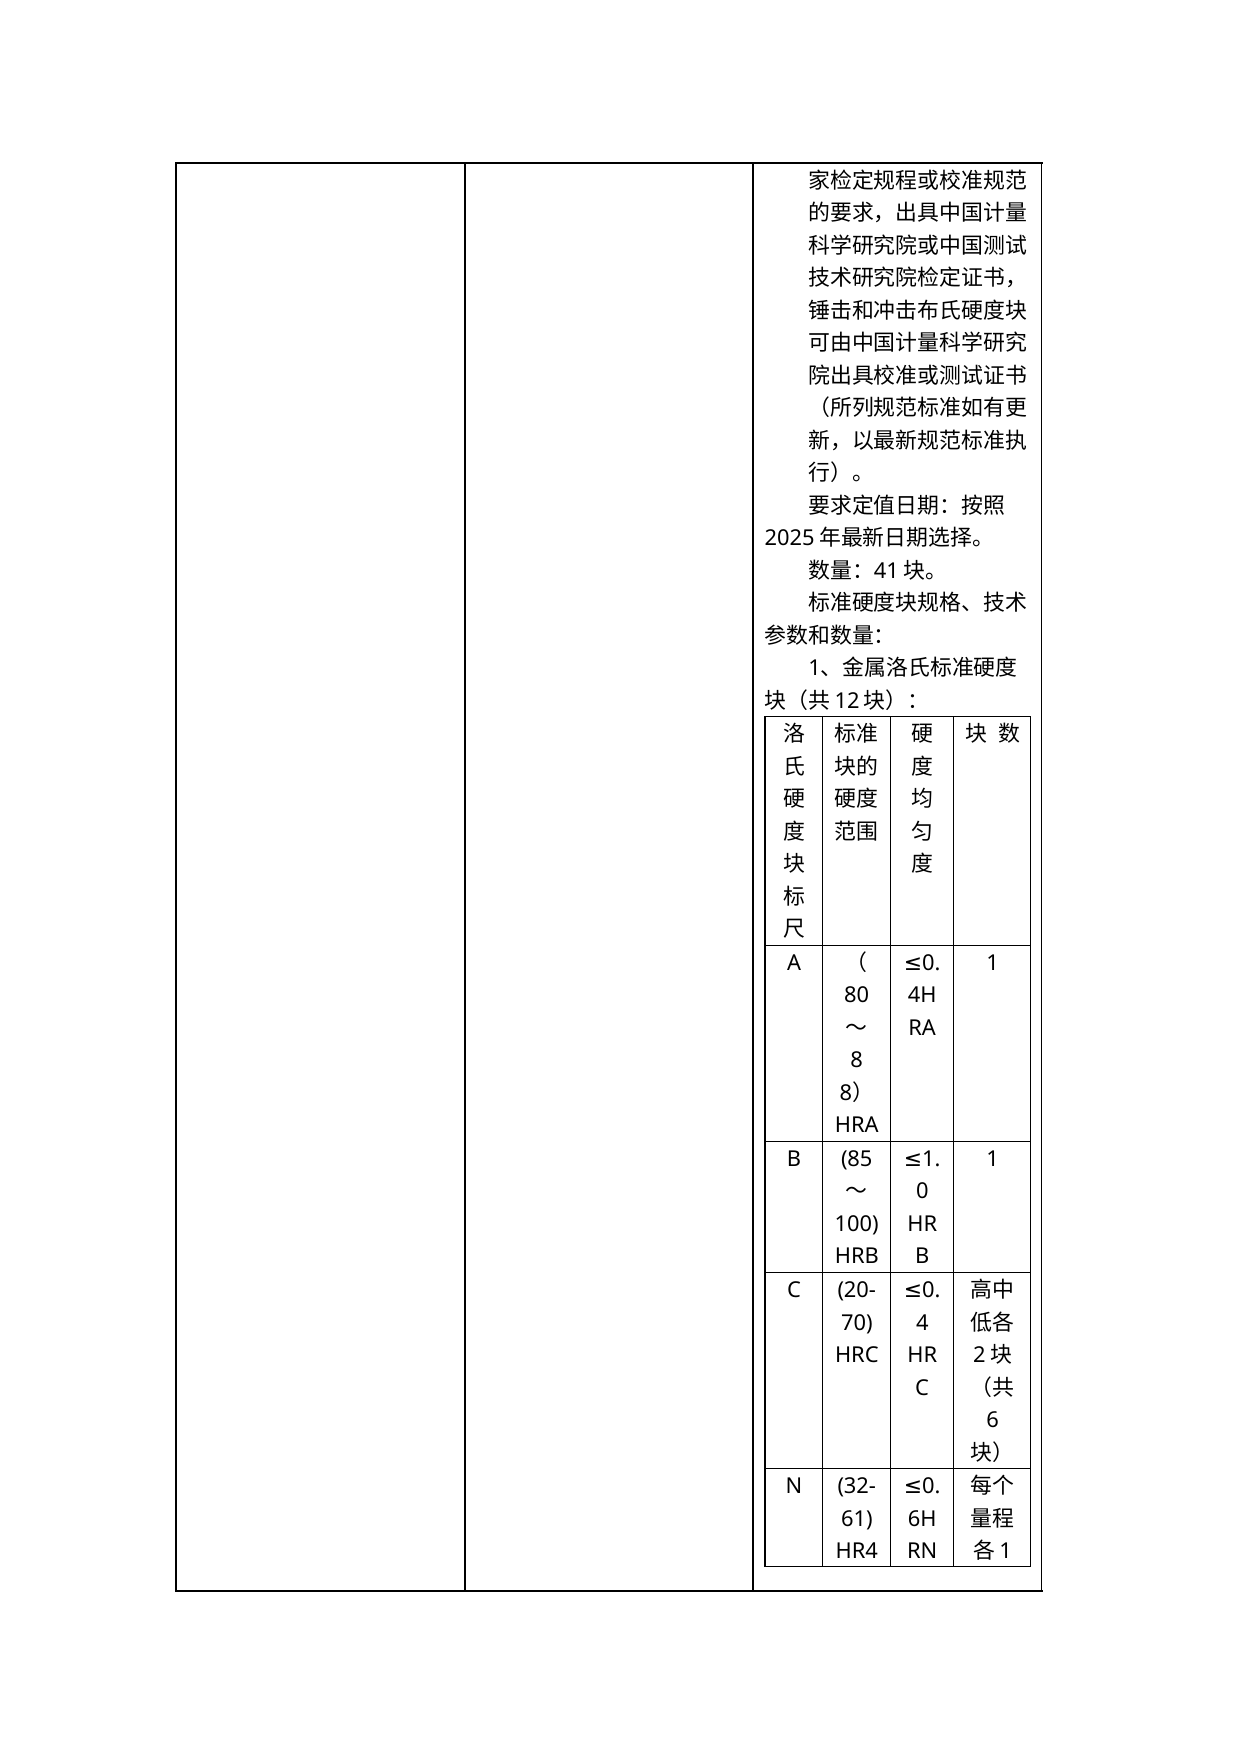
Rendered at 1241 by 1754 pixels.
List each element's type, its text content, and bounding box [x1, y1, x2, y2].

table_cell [754, 164, 1041, 1590]
table_cell [466, 164, 752, 1590]
table_cell 3 [177, 164, 464, 1590]
